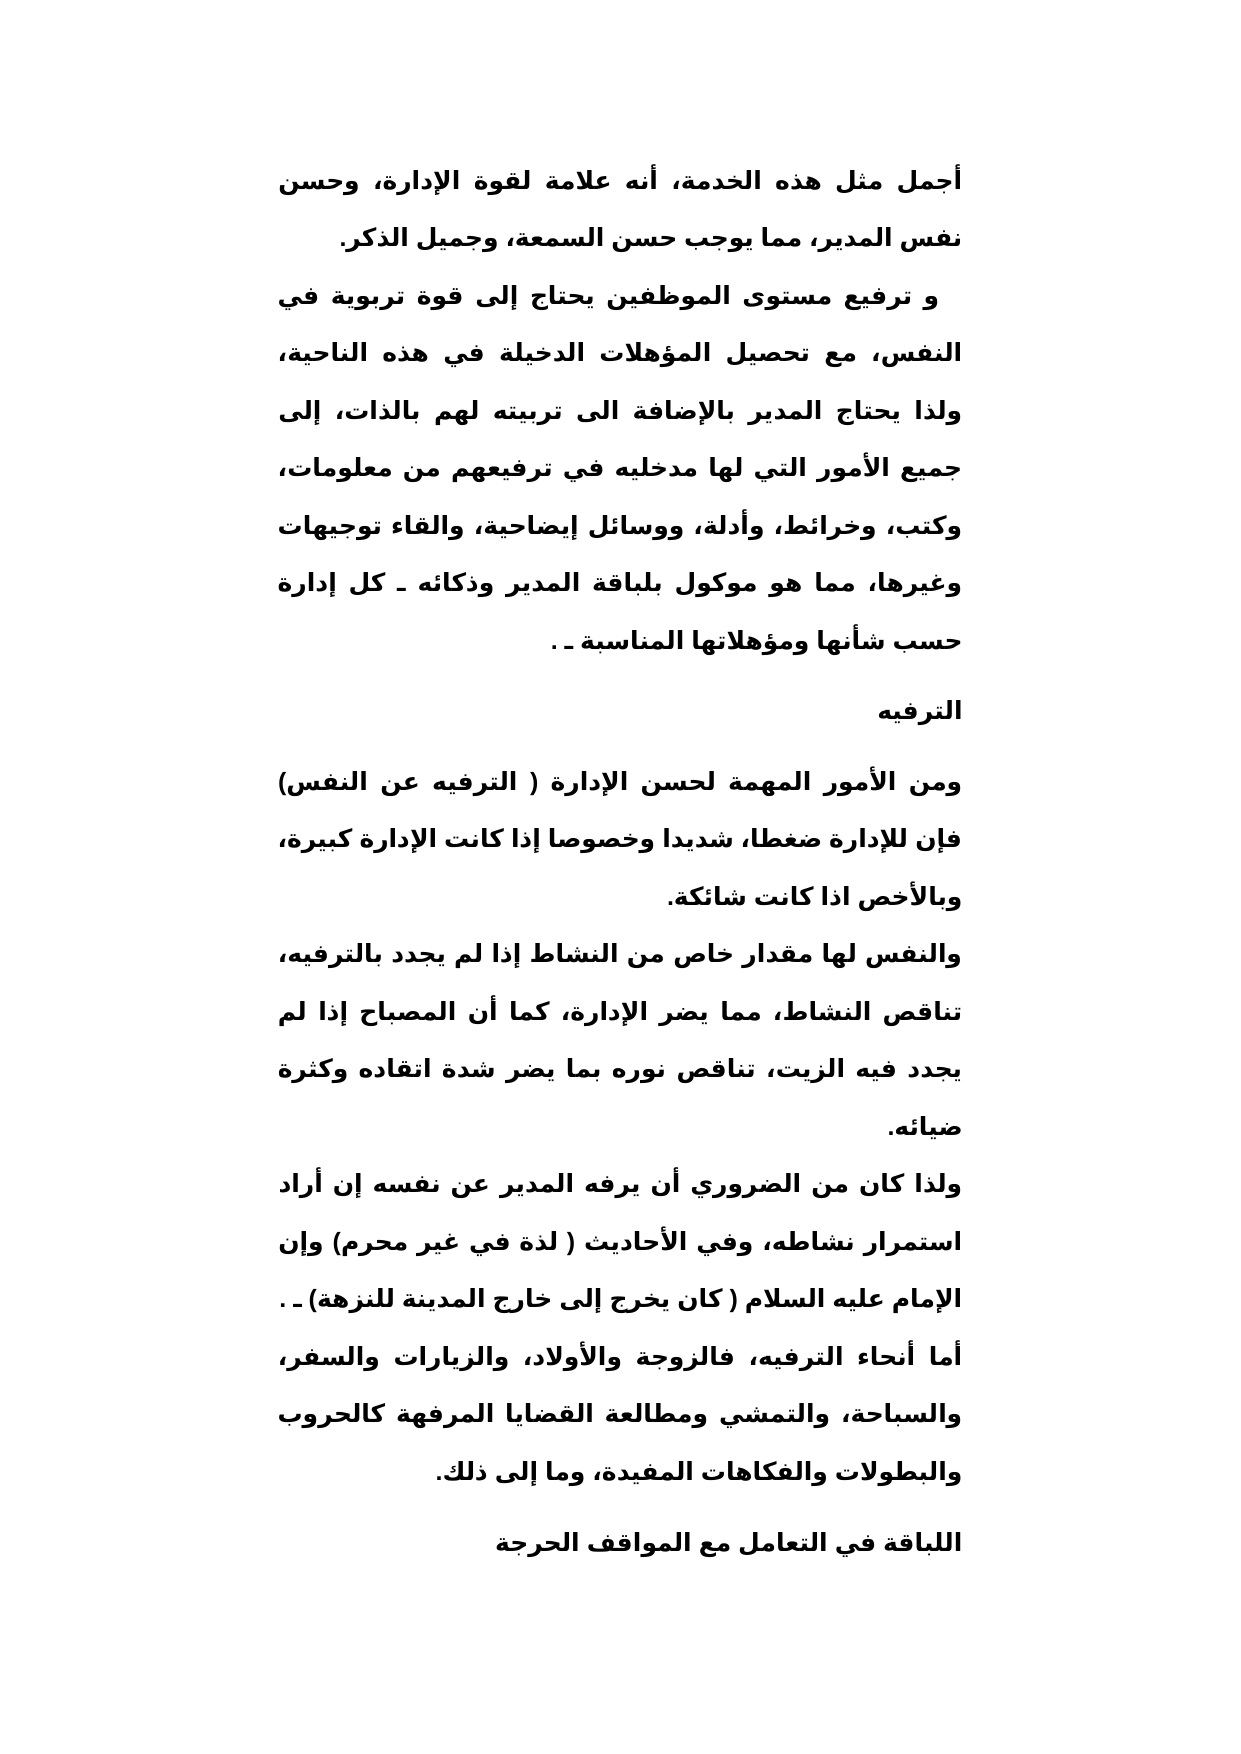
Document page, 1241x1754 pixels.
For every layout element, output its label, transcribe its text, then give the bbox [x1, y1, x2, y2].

table_cell اللباقة في التعامل مع المواقف الحرجة [231, 1512, 1009, 1582]
table_cell الترفيه [231, 681, 1009, 751]
table_cell ومن الأمور المهمة لحسن الإدارة ( الترفيه عن النفس) فإن للإدارة ضغطا، شديدا وخصوصا إذا كانت الإدارة كبيرة، وبالأخص اذا كانت شائكة. والنفس لها مقدار خاص من النشاط إذا لم يجدد بالترفيه، تناقص النشاط، مما يضر الإدارة، كما أن المصباح إذا لم يجدد فيه الزيت، تناقص نوره بما يضر شدة اتقاده وكثرة ضيائه. ولذا كان من الضروري أن يرفه المدير عن نفسه إن أراد استمرار نشاطه، وفي الأحاديث ( لذة في غير محرم) وإن الإمام عليه السلام ( كان يخرج إلى خارج المدينة للنزهة) ـ . أما أنحاء الترفيه، فالزوجة والأولاد، والزيارات والسفر، والسباحة، والتمشي ومطالعة القضايا المرفهة كالحروب والبطولات والفكاهات المفيدة، وما إلى ذلك. [231, 751, 1009, 1512]
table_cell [231, 150, 1009, 681]
